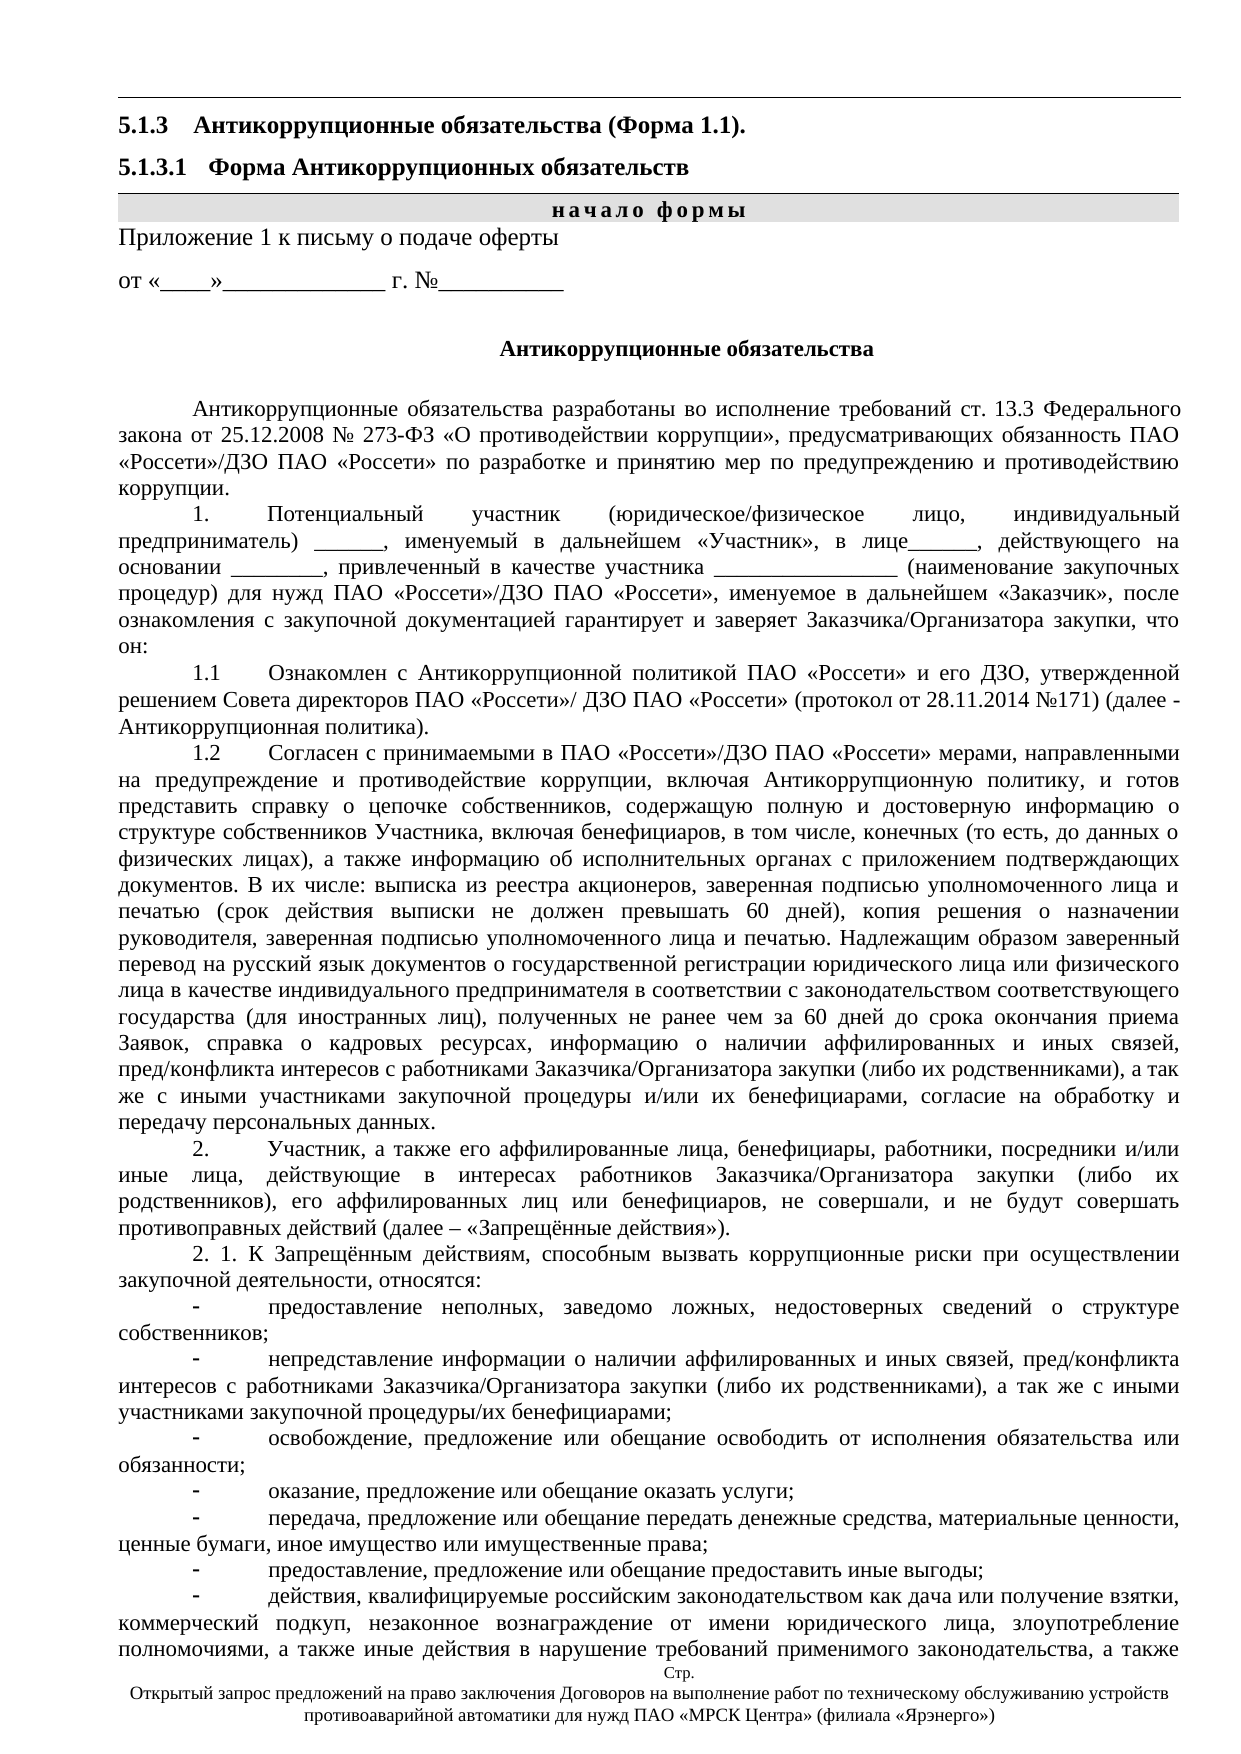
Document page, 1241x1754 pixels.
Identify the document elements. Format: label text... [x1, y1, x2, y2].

text 2. 1. К Запрещённым действиям, способным вызвать коррупционные риски при осуществлении закупочной деятельности, относятся: [118, 1240, 1181, 1293]
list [118, 1583, 1181, 1662]
list освобождение, предложение или обещание освободить от исполнения обязательства или обязанности; [118, 1424, 1181, 1477]
list предоставление неполных, заведомо ложных, недостоверных сведений о структуре собственников; [118, 1293, 1181, 1345]
list непредставление информации о наличии аффилированных и иных связей, пред/конфликта интересов с работниками Заказчика/Организатора закупки (либо их родственниками), а так же с иными участниками закупочной процедуры/их бенефициарами; [118, 1345, 1181, 1424]
text начало формы [118, 194, 1179, 222]
list передача, предложение или обещание передать денежные средства, материальные ценности, ценные бумаги, иное имущество или имущественные права; [118, 1503, 1181, 1556]
list Потенциальный участник (юридическое/физическое лицо, индивидуальный предприниматель) ______, именуемый в дальнейшем «Участник», в лице______, действующего на основании ________, привлеченный в качестве участника ________________ (наименование закупочных процедур) для нужд ПАО «Россети»/ДЗО ПАО «Россети», именуемое в дальнейшем «Заказчик», после ознакомления с закупочной документацией гарантирует и заверяет Заказчика/Организатора закупки, что он: [118, 500, 1181, 658]
text от «____»_____________ г. №__________ [118, 266, 1181, 294]
subtitle Форма Антикоррупционных обязательств [118, 152, 1181, 181]
list предоставление, предложение или обещание предоставить иные выгоды; [118, 1556, 1181, 1583]
text 1.1 Ознакомлен с Антикоррупционной политикой ПАО «Россети» и его ДЗО, утвержденной решением Совета директоров ПАО «Россети»/ ДЗО ПАО «Россети» (протокол от 28.11.2014 №171) (далее - Антикоррупционная политика). [118, 658, 1181, 739]
text Антикоррупционные обязательства [118, 335, 1181, 361]
list оказание, предложение или обещание оказать услуги; [118, 1477, 1181, 1503]
text Антикоррупционные обязательства разработаны во исполнение требований ст. 13.3 Федерального закона от 25.12.2008 № 273-ФЗ «О противодействии коррупции», предусматривающих обязанность ПАО «Россети»/ДЗО ПАО «Россети» по разработке и принятию мер по предупреждению и противодействию коррупции. [118, 395, 1181, 500]
subtitle Антикоррупционные обязательства (Форма 1.1). [118, 111, 1181, 139]
text Приложение 1 к письму о подаче оферты [118, 222, 1181, 251]
list Участник, а также его аффилированные лица, бенефициары, работники, посредники и/или иные лица, действующие в интересах работников Заказчика/Организатора закупки (либо их родственников), его аффилированных лиц или бенефициаров, не совершали, и не будут совершать противоправных действий (далее – «Запрещённые действия»). [118, 1134, 1181, 1240]
list Согласен с принимаемыми в ПАО «Россети»/ДЗО ПАО «Россети» мерами, направленными на предупреждение и противодействие коррупции, включая Антикоррупционную политику, и готов представить справку о цепочке собственников, содержащую полную и достоверную информацию о структуре собственников Участника, включая бенефициаров, в том числе, конечных (то есть, до данных о физических лицах), а также информацию об исполнительных органах с приложением подтверждающих документов. В их числе: выписка из реестра акционеров, заверенная подписью уполномоченного лица и печатью (срок действия выписки не должен превышать 60 дней), копия решения о назначении руководителя, заверенная подписью уполномоченного лица и печатью. Надлежащим образом заверенный перевод на русский язык документов о государственной регистрации юридического лица или физического лица в качестве индивидуального предпринимателя в соответствии с законодательством соответствующего государства (для иностранных лиц), полученных не ранее чем за 60 дней до срока окончания приема Заявок, справка о кадровых ресурсах, информацию о наличии аффилированных и иных связей, пред/конфликта интересов с работниками Заказчика/Организатора закупки (либо их родственниками), а так же с иными участниками закупочной процедуры и/или их бенефициарами, согласие на обработку и передачу персональных данных. [118, 739, 1181, 1134]
